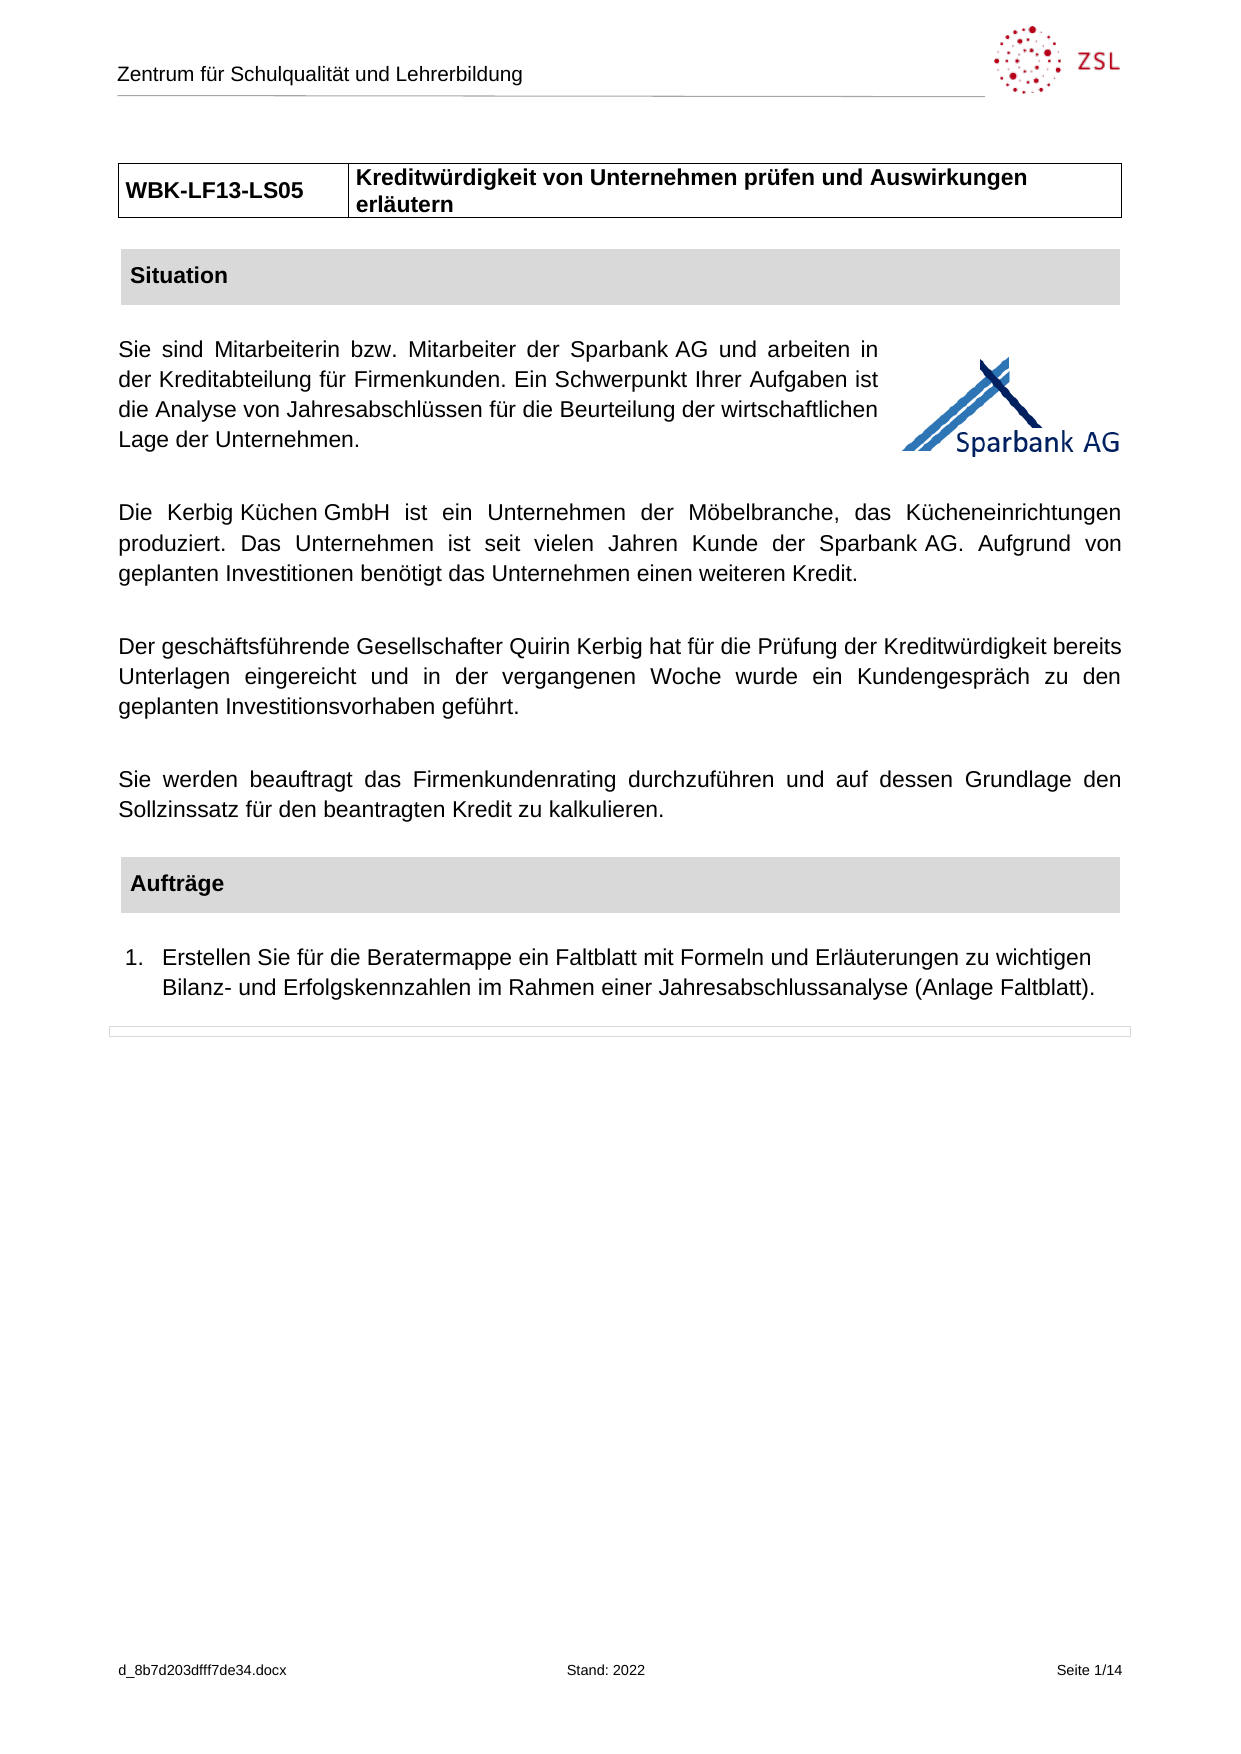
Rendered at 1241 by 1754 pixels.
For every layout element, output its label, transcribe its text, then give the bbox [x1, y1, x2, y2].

table_header Kreditwürdigkeit von Unternehmen prüfen und Auswirkungen erläutern [349, 164, 1121, 217]
picture [992, 25, 1122, 96]
text Der geschäftsführende Gesellschafter Quirin Kerbig hat für die Prüfung der Kreditwürdigkeit bereits Unterlagen eingereicht und in der vergangenen Woche wurde ein Kundengespräch zu den geplanten Investitionsvorhaben geführt. [118, 633, 1122, 719]
text Die Kerbig Küchen GmbH ist ein Unternehmen der Möbelbranche, das Kücheneinrichtungen produziert. Das Unternehmen ist seit vielen Jahren Kunde der Sparbank AG. Aufgrund von geplanten Investitionen benötigt das Unternehmen einen weiteren Kredit. [118, 499, 1122, 586]
table_header WBK-LF13-LS05 [119, 164, 348, 217]
picture [897, 351, 1119, 458]
text Erstellen Sie für die Beratermappe ein Faltblatt mit Formeln und Erläuterungen zu wichtigen Bilanz- und Erfolgskennzahlen im Rahmen einer Jahresabschlussanalyse (Anlage Faltblatt). [124, 944, 1122, 1001]
text Sie werden beauftragt das Firmenkundenrating durchzuführen und auf dessen Grundlage den Sollzinssatz für den beantragten Kredit zu kalkulieren. [118, 766, 1122, 822]
text Situation [122, 250, 1119, 304]
text Aufträge [122, 858, 1119, 912]
text Sie sind Mitarbeiterin bzw. Mitarbeiter der Sparbank AG und arbeiten in der Kreditabteilung für Firmenkunden. Ein Schwerpunkt Ihrer Aufgaben ist die Analyse von Jahresabschlüssen für die Beurteilung der wirtschaftlichen Lage der Unternehmen. [118, 336, 1122, 453]
